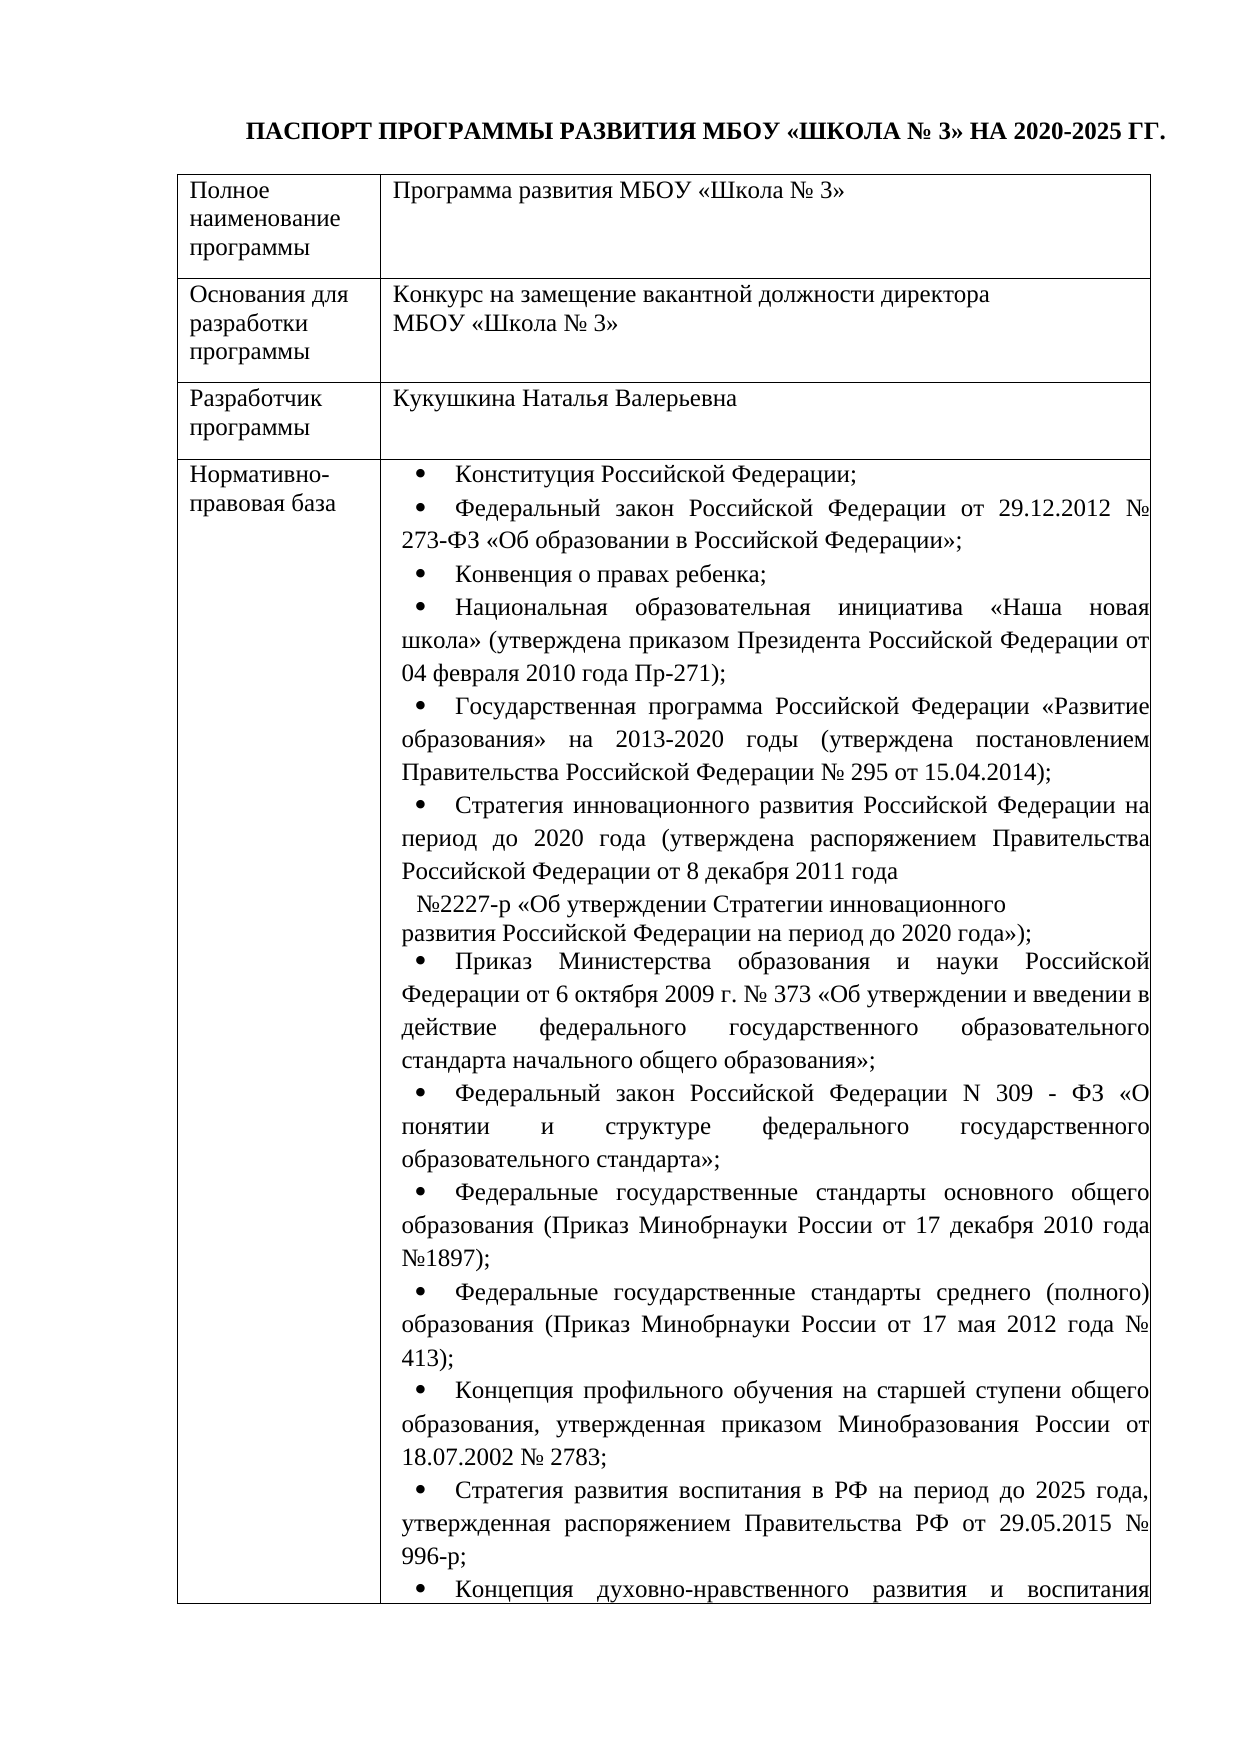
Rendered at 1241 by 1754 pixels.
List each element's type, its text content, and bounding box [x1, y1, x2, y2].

table_cell Основания для разработки программы [178, 279, 380, 382]
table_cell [381, 460, 1150, 1602]
table_cell Разработчик программы [178, 383, 380, 458]
table_cell Кукушкина Наталья Валерьевна [381, 383, 1150, 458]
table_header Программа развития МБОУ «Школа № 3» [381, 175, 1150, 278]
text ПАСПОРТ ПРОГРАММЫ РАЗВИТИЯ МБОУ «ШКОЛА № 3» НА 2020-2025 ГГ. [150, 116, 1188, 145]
table_header Полное наименование программы [178, 175, 380, 278]
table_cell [178, 460, 380, 1602]
table_cell Конкурс на замещение вакантной должности директора МБОУ «Школа № 3» [381, 279, 1150, 382]
